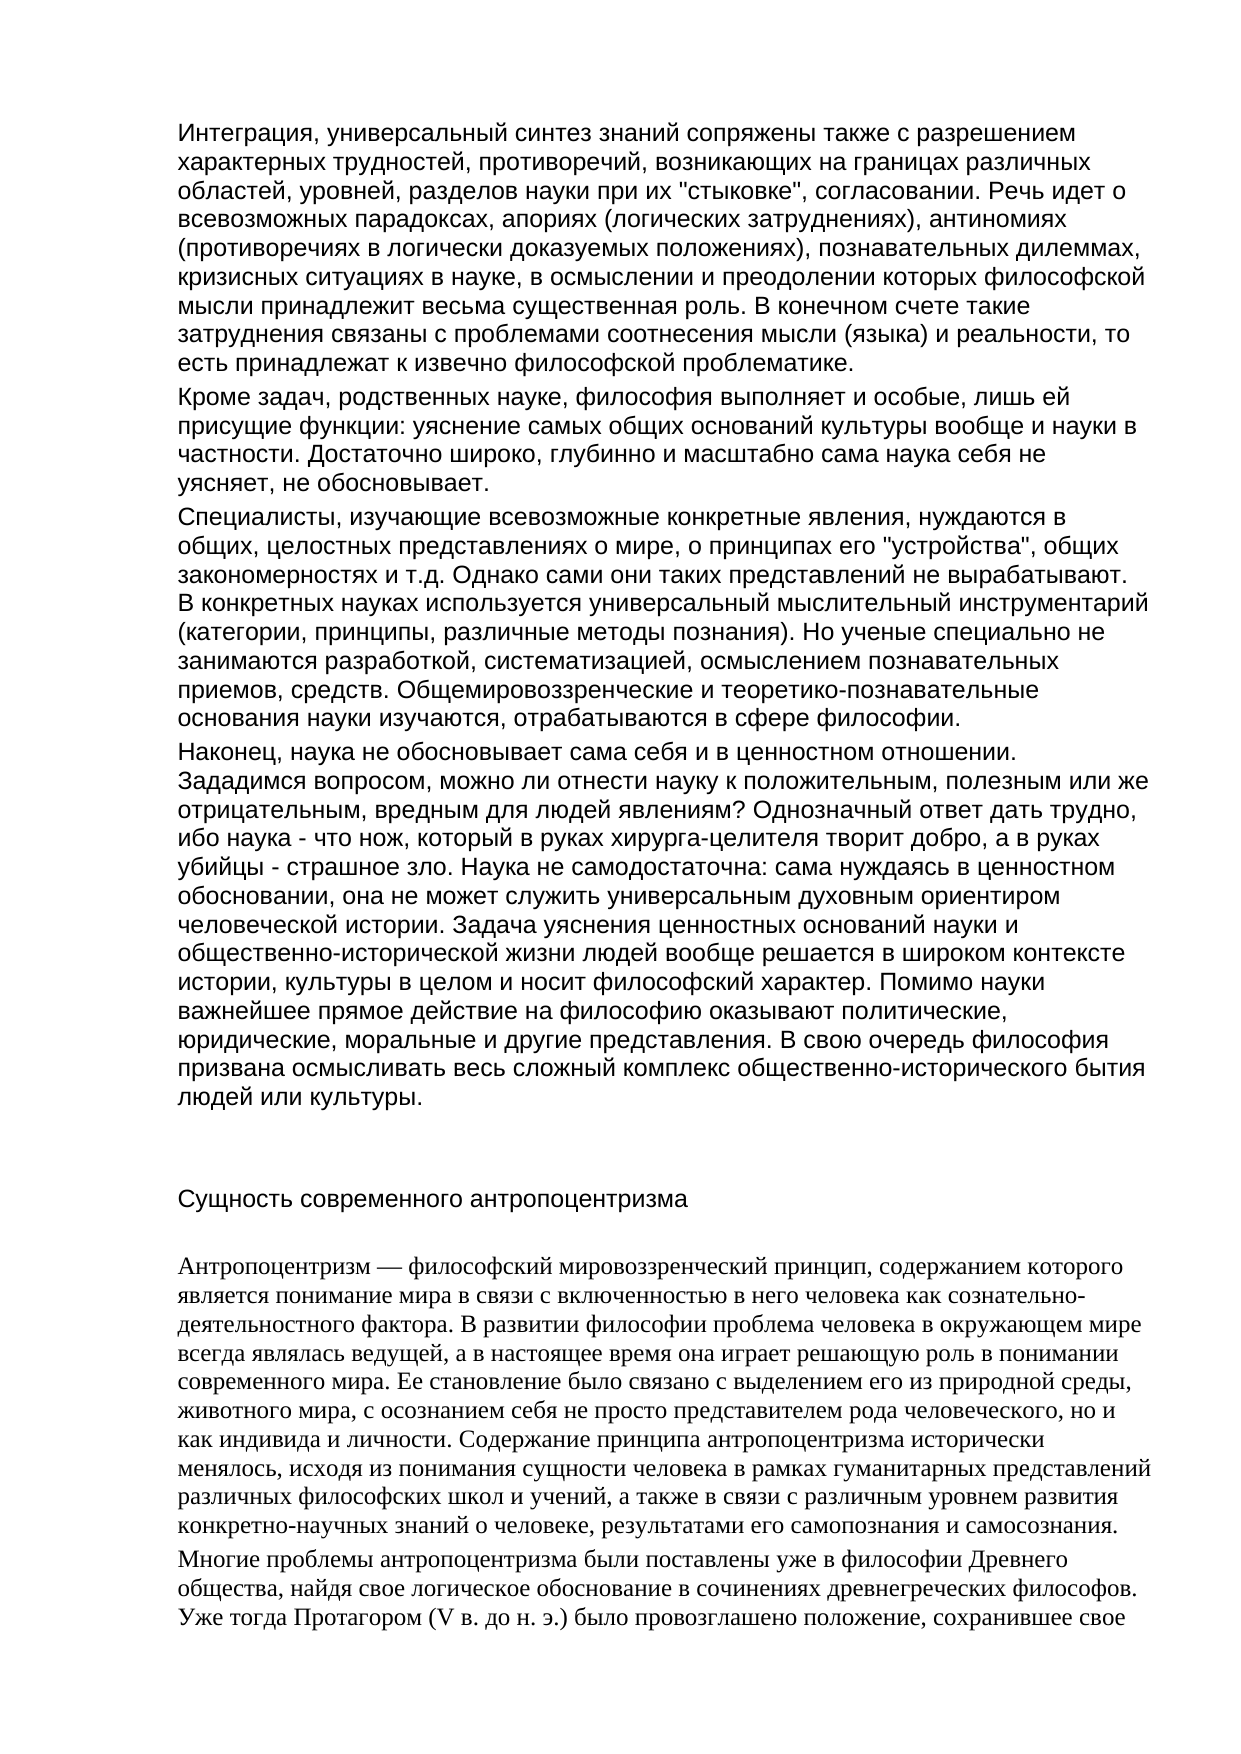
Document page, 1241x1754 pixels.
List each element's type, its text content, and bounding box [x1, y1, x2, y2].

text Наконец, наука не обосновывает сама себя и в ценностном отношении. Зададимся вопросом, можно ли отнести науку к положительным, полезным или же отрицательным, вредным для людей явлениям? Однозначный ответ дать трудно, ибо наука - что нож, который в руках хирурга-целителя творит добро, а в руках убийцы - страшное зло. Наука не самодостаточна: сама нуждаясь в ценностном обосновании, она не может служить универсальным духовным ориентиром человеческой истории. Задача уяснения ценностных оснований науки и общественно-исторической жизни людей вообще решается в широком контексте истории, культуры в целом и носит философский характер. Помимо науки важнейшее прямое действие на философию оказывают политические, юридические, моральные и другие представления. В свою очередь философия призвана осмысливать весь сложный комплекс общественно-исторического бытия людей или культуры. [177, 737, 1152, 1111]
text Антропоцентризм — философский мировоззренческий принцип, содержанием которого является понимание мира в связи с включенностью в него человека как сознательно-деятельностного фактора. В развитии философии проблема человека в окружающем мире всегда являлась ведущей, а в настоящее время она играет решающую роль в понимании современного мира. Ее становление было связано с выделением его из природной среды, животного мира, с осознанием себя не просто представителем рода человеческого, но и как индивида и личности. Содержание принципа антропоцентризма исторически менялось, исходя из понимания сущности человека в рамках гуманитарных представлений различных философских школ и учений, а также в связи с различным уровнем развития конкретно-научных знаний о человеке, результатами его самопознания и самосознания. [177, 1251, 1152, 1539]
text Кроме задач, родственных науке, философия выполняет и особые, лишь ей присущие функции: уяснение самых общих оснований культуры вообще и науки в частности. Достаточно широко, глубинно и масштабно сама наука себя не уясняет, не обосновывает. [177, 382, 1152, 497]
text Сущность современного антропоцентризма [177, 1184, 1152, 1212]
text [177, 1544, 1152, 1630]
text Специалисты, изучающие всевозможные конкретные явления, нуждаются в общих, целостных представлениях о мире, о принципах его "устройства", общих закономерностях и т.д. Однако сами они таких представлений не вырабатывают. В конкретных науках используется универсальный мыслительный инструментарий (категории, принципы, различные методы познания). Но ученые специально не занимаются разработкой, систематизацией, осмыслением познавательных приемов, средств. Общемировоззренческие и теоретико-познавательные основания науки изучаются, отрабатываются в сфере философии. [177, 502, 1152, 732]
text Интеграция, универсальный синтез знаний сопряжены также с разрешением характерных трудностей, противоречий, возникающих на границах различных областей, уровней, разделов науки при их "стыковке", согласовании. Речь идет о всевозможных парадоксах, апориях (логических затруднениях), антиномиях (противоречиях в логически доказуемых положениях), познавательных дилеммах, кризисных ситуациях в науке, в осмыслении и преодолении которых философской мысли принадлежит весьма существенная роль. В конечном счете такие затруднения связаны с проблемами соотнесения мысли (языка) и реальности, то есть принадлежат к извечно философской проблематике. [177, 118, 1152, 377]
